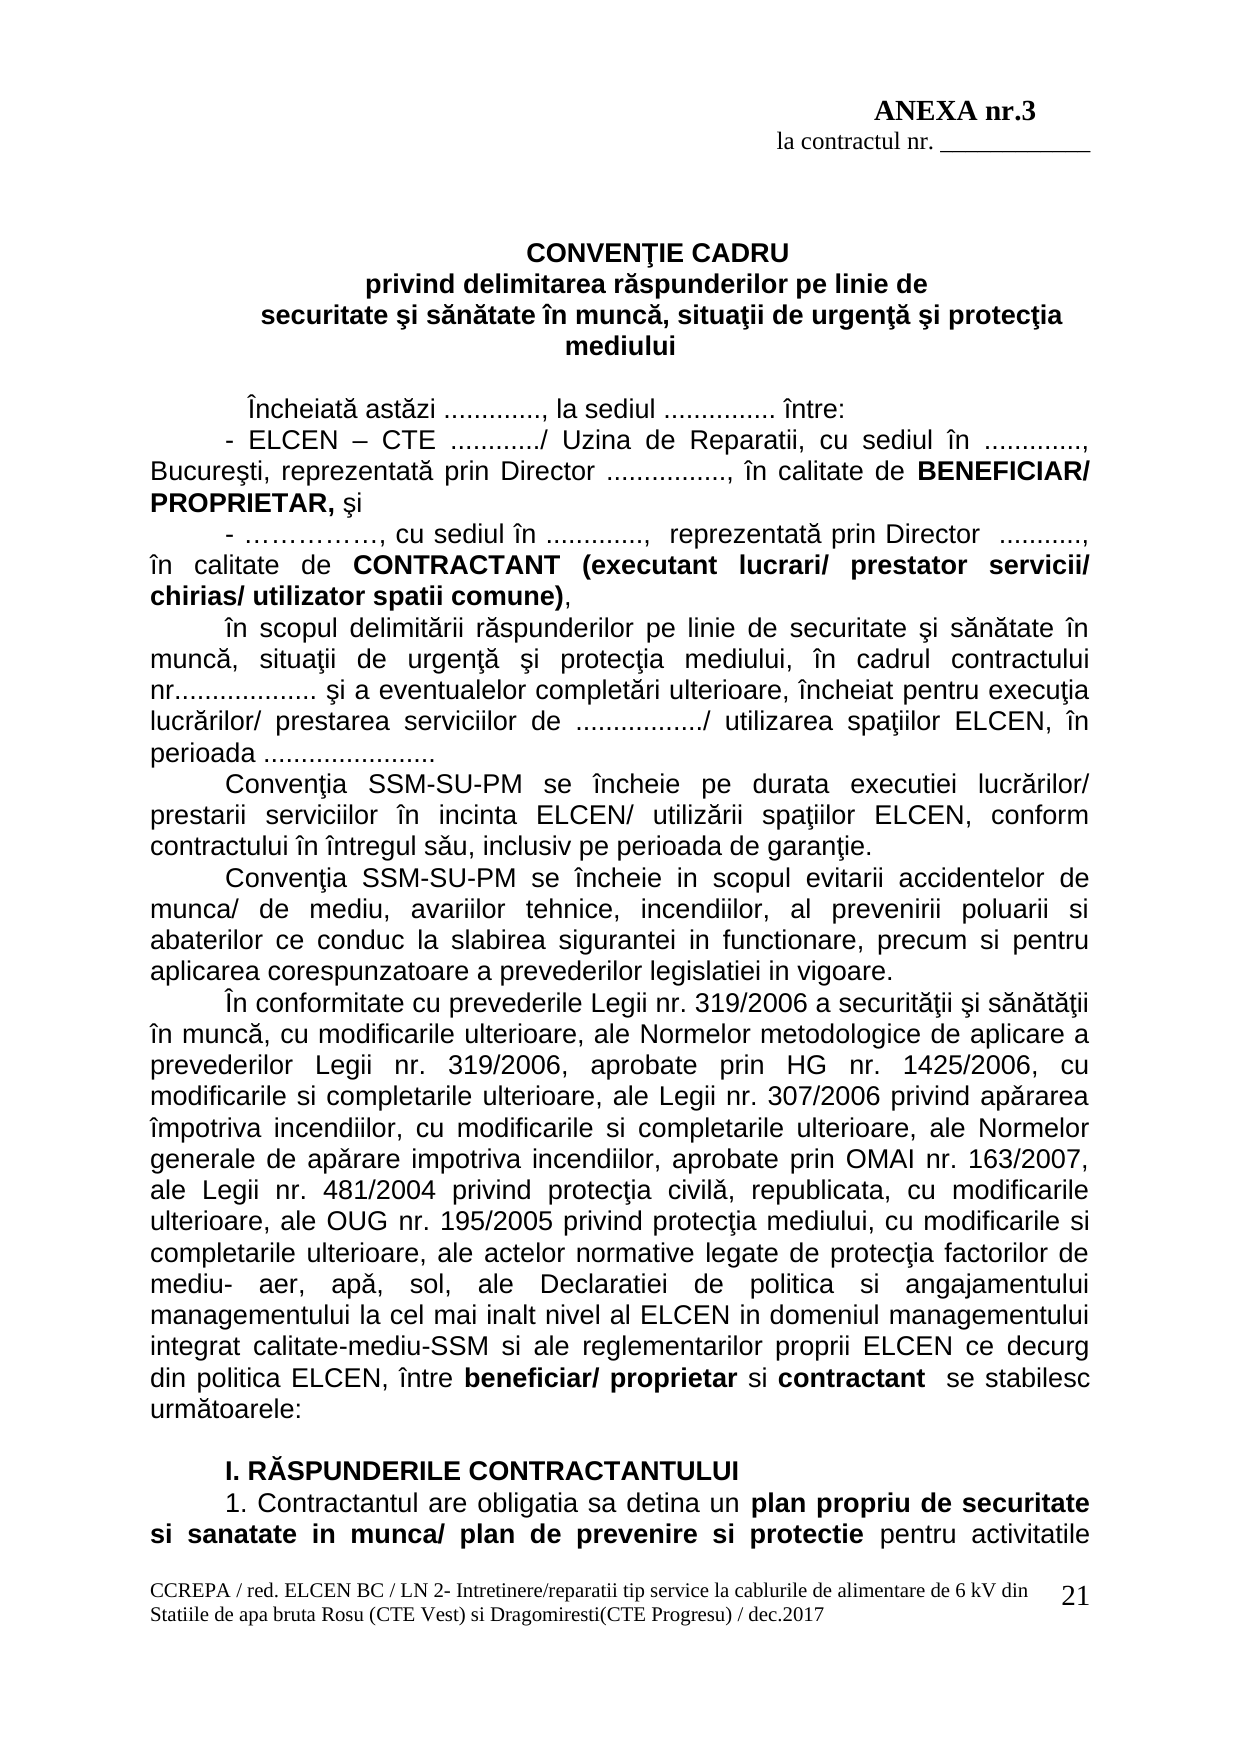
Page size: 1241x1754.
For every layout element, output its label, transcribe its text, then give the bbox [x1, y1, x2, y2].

text în scopul delimitării răspunderilor pe linie de securitate şi sănătate în muncă, situaţii de urgenţă şi protecţia mediului, în cadrul contractului nr................... şi a eventualelor completări ulterioare, încheiat pentru execuţia lucrărilor/ prestarea serviciilor de ................./ utilizarea spaţiilor ELCEN, în perioada ....................... [150, 612, 1090, 768]
text la contractul nr. ____________ [150, 126, 1090, 155]
text Convenţia SSM-SU-PM se încheie pe durata executiei lucrărilor/ prestarii serviciilor în incinta ELCEN/ utilizării spaţiilor ELCEN, conform contractului în întregul sǎu, inclusiv pe perioada de garanţie. [150, 768, 1090, 862]
text I. RĂSPUNDERILE CONTRACTANTULUI [150, 1455, 1090, 1487]
text - ……………, cu sediul în ............., reprezentată prin Director ..........., în calitate de CONTRACTANT (executant lucrari/ prestator servicii/ chirias/ utilizator spatii comune), [150, 518, 1090, 612]
text În conformitate cu prevederile Legii nr. 319/2006 a securităţii şi sănătăţii în muncă, cu modificarile ulterioare, ale Normelor metodologice de aplicare a prevederilor Legii nr. 319/2006, aprobate prin HG nr. 1425/2006, cu modificarile si completarile ulterioare, ale Legii nr. 307/2006 privind apǎrarea împotriva incendiilor, cu modificarile si completarile ulterioare, ale Normelor generale de apǎrare impotriva incendiilor, aprobate prin OMAI nr. 163/2007, ale Legii nr. 481/2004 privind protecţia civilǎ, republicata, cu modificarile ulterioare, ale OUG nr. 195/2005 privind protecţia mediului, cu modificarile si completarile ulterioare, ale actelor normative legate de protecţia factorilor de mediu- aer, apǎ, sol, ale Declaratiei de politica si angajamentului managementului la cel mai inalt nivel al ELCEN in domeniul managementului integrat calitate-mediu-SSM si ale reglementarilor proprii ELCEN ce decurg din politica ELCEN, între beneficiar/ proprietar si contractant se stabilesc următoarele: [150, 987, 1090, 1424]
text Încheiată astăzi ............., la sediul ............... între: [150, 393, 1090, 424]
text privind delimitarea răspunderilor pe linie de [150, 268, 1090, 299]
text ANEXA nr.3 [150, 93, 1090, 126]
subtitle CONVENŢIE CADRU [150, 237, 1090, 268]
text Convenţia SSM-SU-PM se încheie in scopul evitarii accidentelor de munca/ de mediu, avariilor tehnice, incendiilor, al prevenirii poluarii si abaterilor ce conduc la slabirea sigurantei in functionare, precum si pentru aplicarea corespunzatoare a prevederilor legislatiei in vigoare. [150, 862, 1090, 987]
text - ELCEN – CTE ............/ Uzina de Reparatii, cu sediul în ............., Bucureşti, reprezentată prin Director ................, în calitate de BENEFICIAR/ PROPRIETAR, şi [150, 424, 1090, 518]
text securitate şi sănătate în muncă, situaţii de urgenţă şi protecţia mediului [150, 299, 1090, 362]
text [150, 1487, 1090, 1549]
